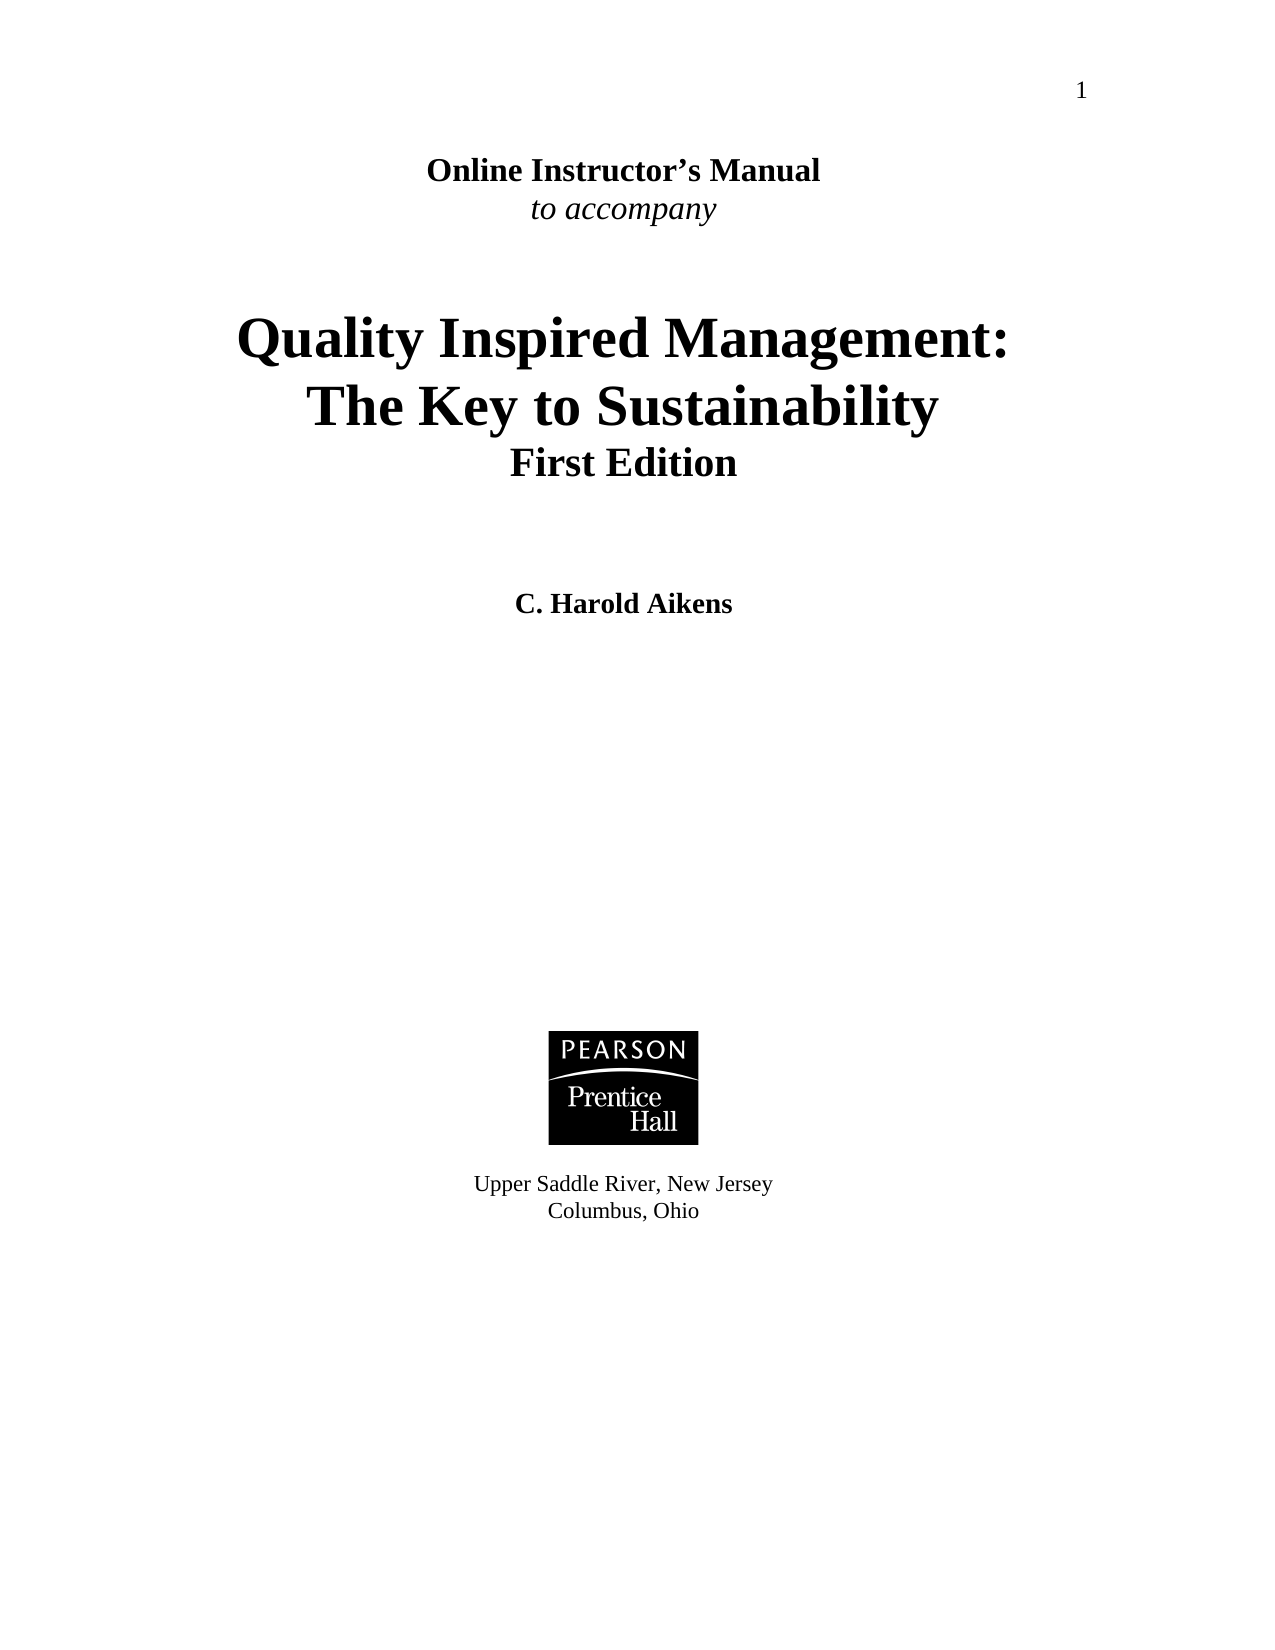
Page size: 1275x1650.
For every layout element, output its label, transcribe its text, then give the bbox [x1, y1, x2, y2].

text C. Harold Aikens [159, 586, 1087, 619]
text First Edition [159, 437, 1087, 485]
text Online Instructor’s Manual [159, 150, 1087, 188]
text to accompany [159, 188, 1087, 227]
text The Key to Sustainability [159, 370, 1087, 437]
picture [548, 1031, 699, 1145]
text Quality Inspired Management: [159, 303, 1087, 370]
